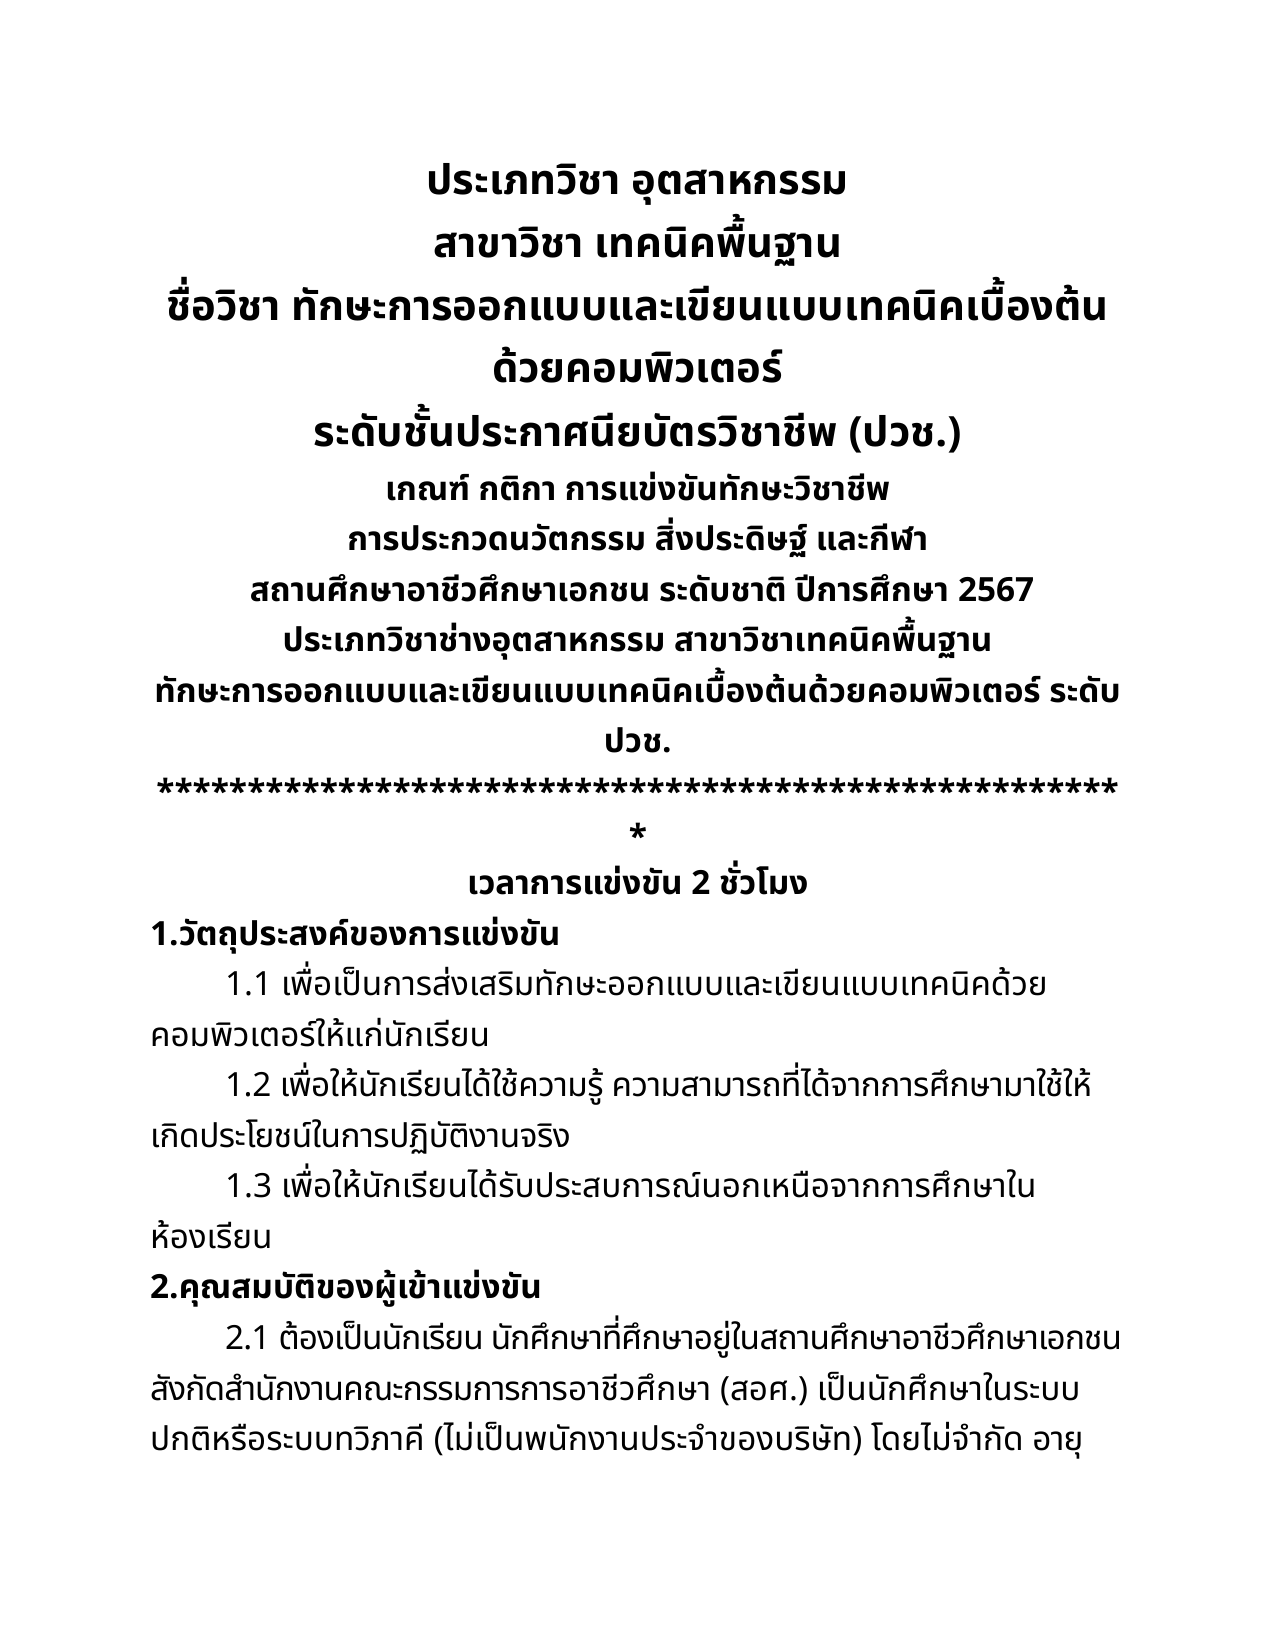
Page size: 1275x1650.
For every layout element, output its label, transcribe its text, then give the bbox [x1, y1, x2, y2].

text 1.3 เพื่อให้นักเรียนได้รับประสบการณ์นอกเหนือจากการศึกษาในห้องเรียน [150, 1162, 1125, 1263]
text สาขาวิชา เทคนิคพื้นฐาน [150, 213, 1125, 276]
text ชื่อวิชา ทักษะการออกแบบและเขียนแบบเทคนิคเบื้องต้นด้วยคอมพิวเตอร์ [150, 276, 1125, 402]
text ระดับชั้นประกาศนียบัตรวิชาชีพ (ปวช.) [150, 402, 1125, 465]
text 2.คุณสมบัติของผู้เข้าแข่งขัน [150, 1263, 1125, 1314]
text การประกวดนวัตกรรม สิ่งประดิษฐ์ และกีฬา [150, 515, 1125, 566]
text ประเภทวิชาช่างอุตสาหกรรม สาขาวิชาเทคนิคพื้นฐาน [150, 616, 1125, 667]
text เกณฑ์ กติกา การแข่งขันทักษะวิชาชีพ [150, 465, 1125, 515]
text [150, 1314, 1125, 1466]
text 1.1 เพื่อเป็นการส่งเสริมทักษะออกแบบและเขียนแบบเทคนิคด้วยคอมพิวเตอร์ให้แก่นักเรียน [150, 960, 1125, 1061]
text ทักษะการออกแบบและเขียนแบบเทคนิคเบื้องต้นด้วยคอมพิวเตอร์ ระดับ ปวช. [150, 667, 1125, 768]
text เวลาการแข่งขัน 2 ชั่วโมง [150, 859, 1125, 909]
text สถานศึกษาอาชีวศึกษาเอกชน ระดับชาติ ปีการศึกษา 2567 [150, 566, 1125, 616]
text 1.วัตถุประสงค์ของการแข่งขัน [150, 909, 1125, 960]
text 1.2 เพื่อให้นักเรียนได้ใช้ความรู้ ความสามารถที่ได้จากการศึกษามาใช้ให้เกิดประโยชน์ในการปฏิบัติงานจริง [150, 1061, 1125, 1162]
text ****************************************************** [150, 768, 1125, 859]
text ประเภทวิชา อุตสาหกรรม [150, 150, 1125, 213]
